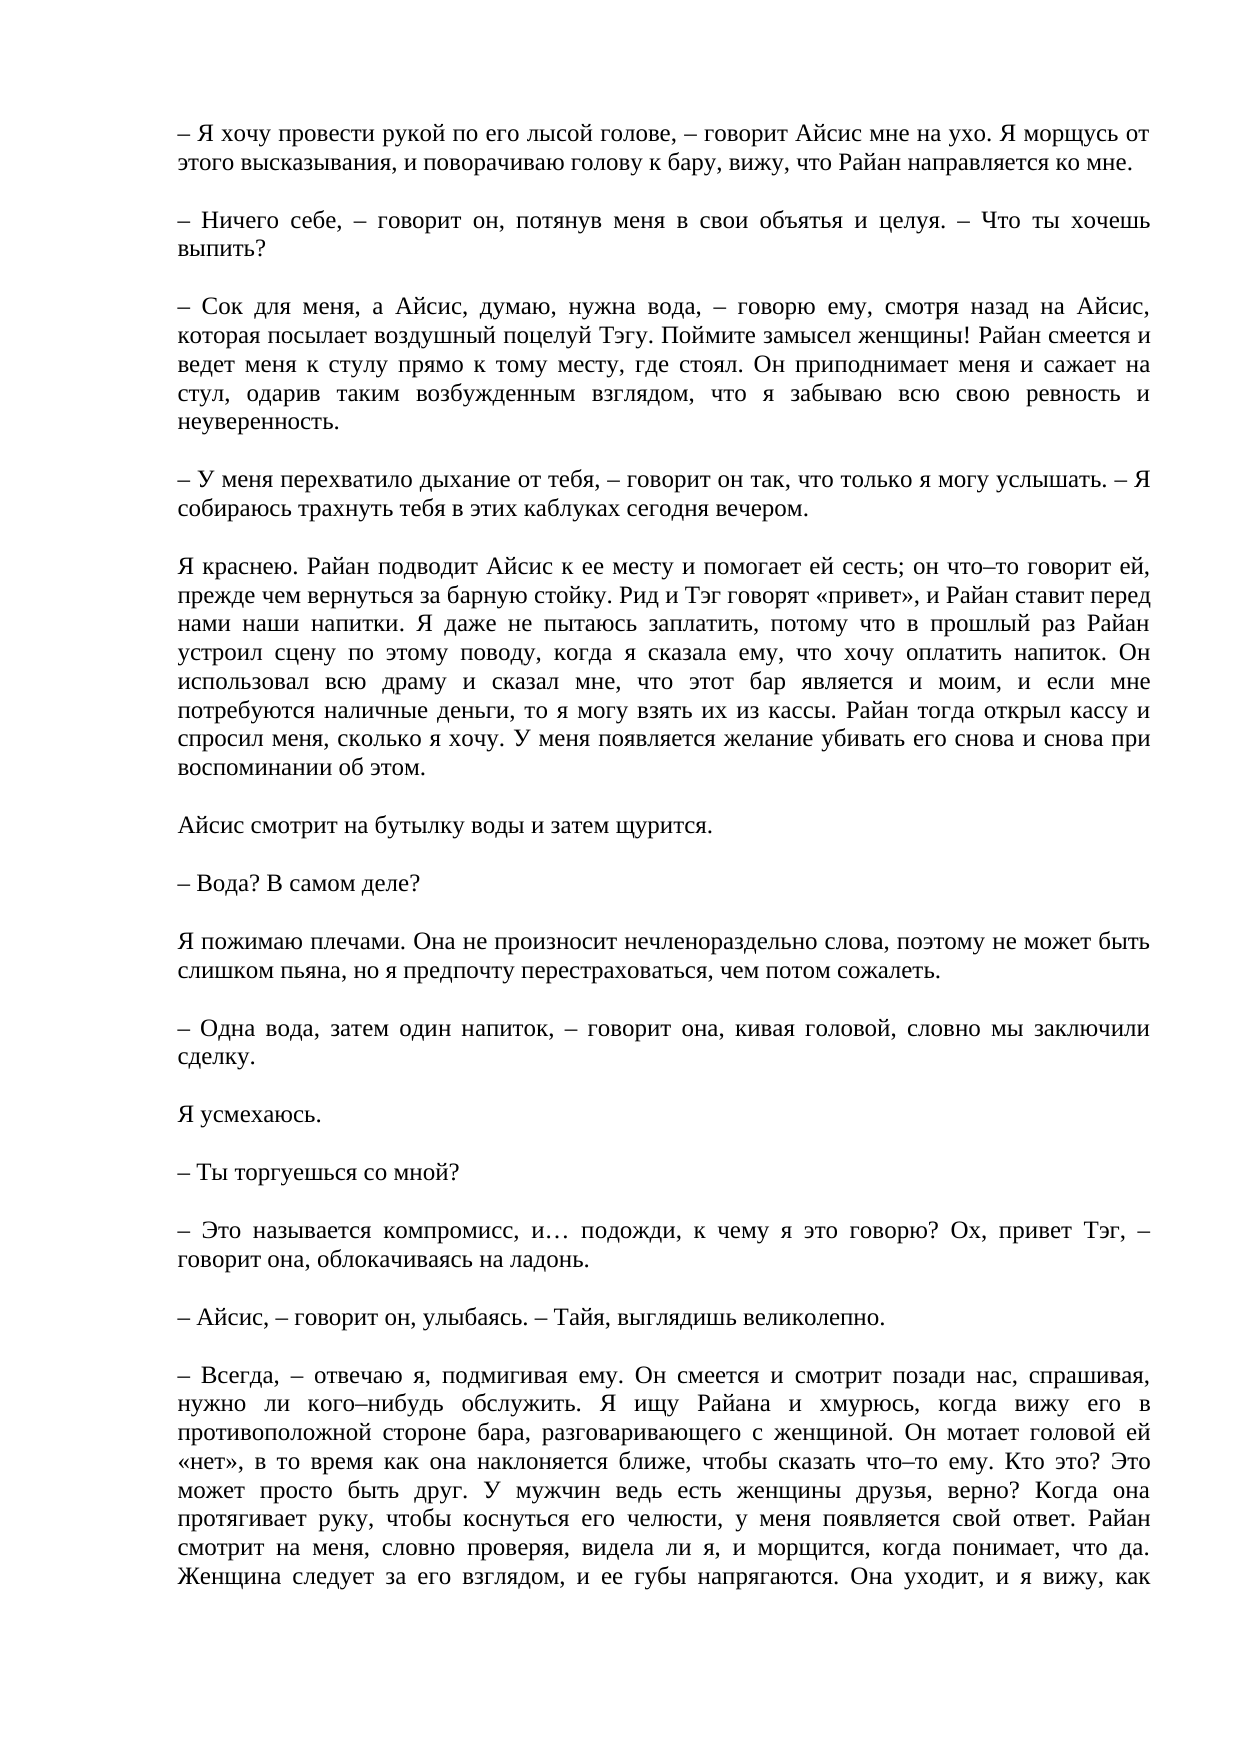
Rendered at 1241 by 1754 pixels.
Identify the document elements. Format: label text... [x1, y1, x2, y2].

text – Вода? В самом деле? [177, 868, 1152, 897]
text Я пожимаю плечами. Она не произносит нечленораздельно слова, поэтому не может быть слишком пьяна, но я предпочту перестраховаться, чем потом сожалеть. [177, 926, 1152, 983]
text – Я хочу провести рукой по его лысой голове, – говорит Айсис мне на ухо. Я морщусь от этого высказывания, и поворачиваю голову к бару, вижу, что Райан направляется ко мне. [177, 118, 1152, 176]
text Я усмехаюсь. [177, 1099, 1152, 1128]
text – Одна вода, затем один напиток, – говорит она, кивая головой, словно мы заключили сделку. [177, 1013, 1152, 1070]
text – Ничего себе, – говорит он, потянув меня в свои объятья и целуя. – Что ты хочешь выпить? [177, 205, 1152, 262]
text Айсис смотрит на бутылку воды и затем щурится. [177, 810, 1152, 839]
text – Это называется компромисс, и… подожди, к чему я это говорю? Ох, привет Тэг, – говорит она, облокачиваясь на ладонь. [177, 1215, 1152, 1273]
text Я краснею. Райан подводит Айсис к ее месту и помогает ей сесть; он что–то говорит ей, прежде чем вернуться за барную стойку. Рид и Тэг говорят «привет», и Райан ставит перед нами наши напитки. Я даже не пытаюсь заплатить, потому что в прошлый раз Райан устроил сцену по этому поводу, когда я сказала ему, что хочу оплатить напиток. Он использовал всю драму и сказал мне, что этот бар является и моим, и если мне потребуются наличные деньги, то я могу взять их из кассы. Райан тогда открыл кассу и спросил меня, сколько я хочу. У меня появляется желание убивать его снова и снова при воспоминании об этом. [177, 551, 1152, 781]
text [177, 1360, 1152, 1590]
text – Ты торгуешься со мной? [177, 1157, 1152, 1186]
text – Сок для меня, а Айсис, думаю, нужна вода, – говорю ему, смотря назад на Айсис, которая посылает воздушный поцелуй Тэгу. Поймите замысел женщины! Райан смеется и ведет меня к стулу прямо к тому месту, где стоял. Он приподнимает меня и сажает на стул, одарив таким возбужденным взглядом, что я забываю всю свою ревность и неуверенность. [177, 291, 1152, 435]
text – У меня перехватило дыхание от тебя, – говорит он так, что только я могу услышать. – Я собираюсь трахнуть тебя в этих каблуках сегодня вечером. [177, 464, 1152, 522]
text – Айсис, – говорит он, улыбаясь. – Тайя, выглядишь великолепно. [177, 1302, 1152, 1331]
